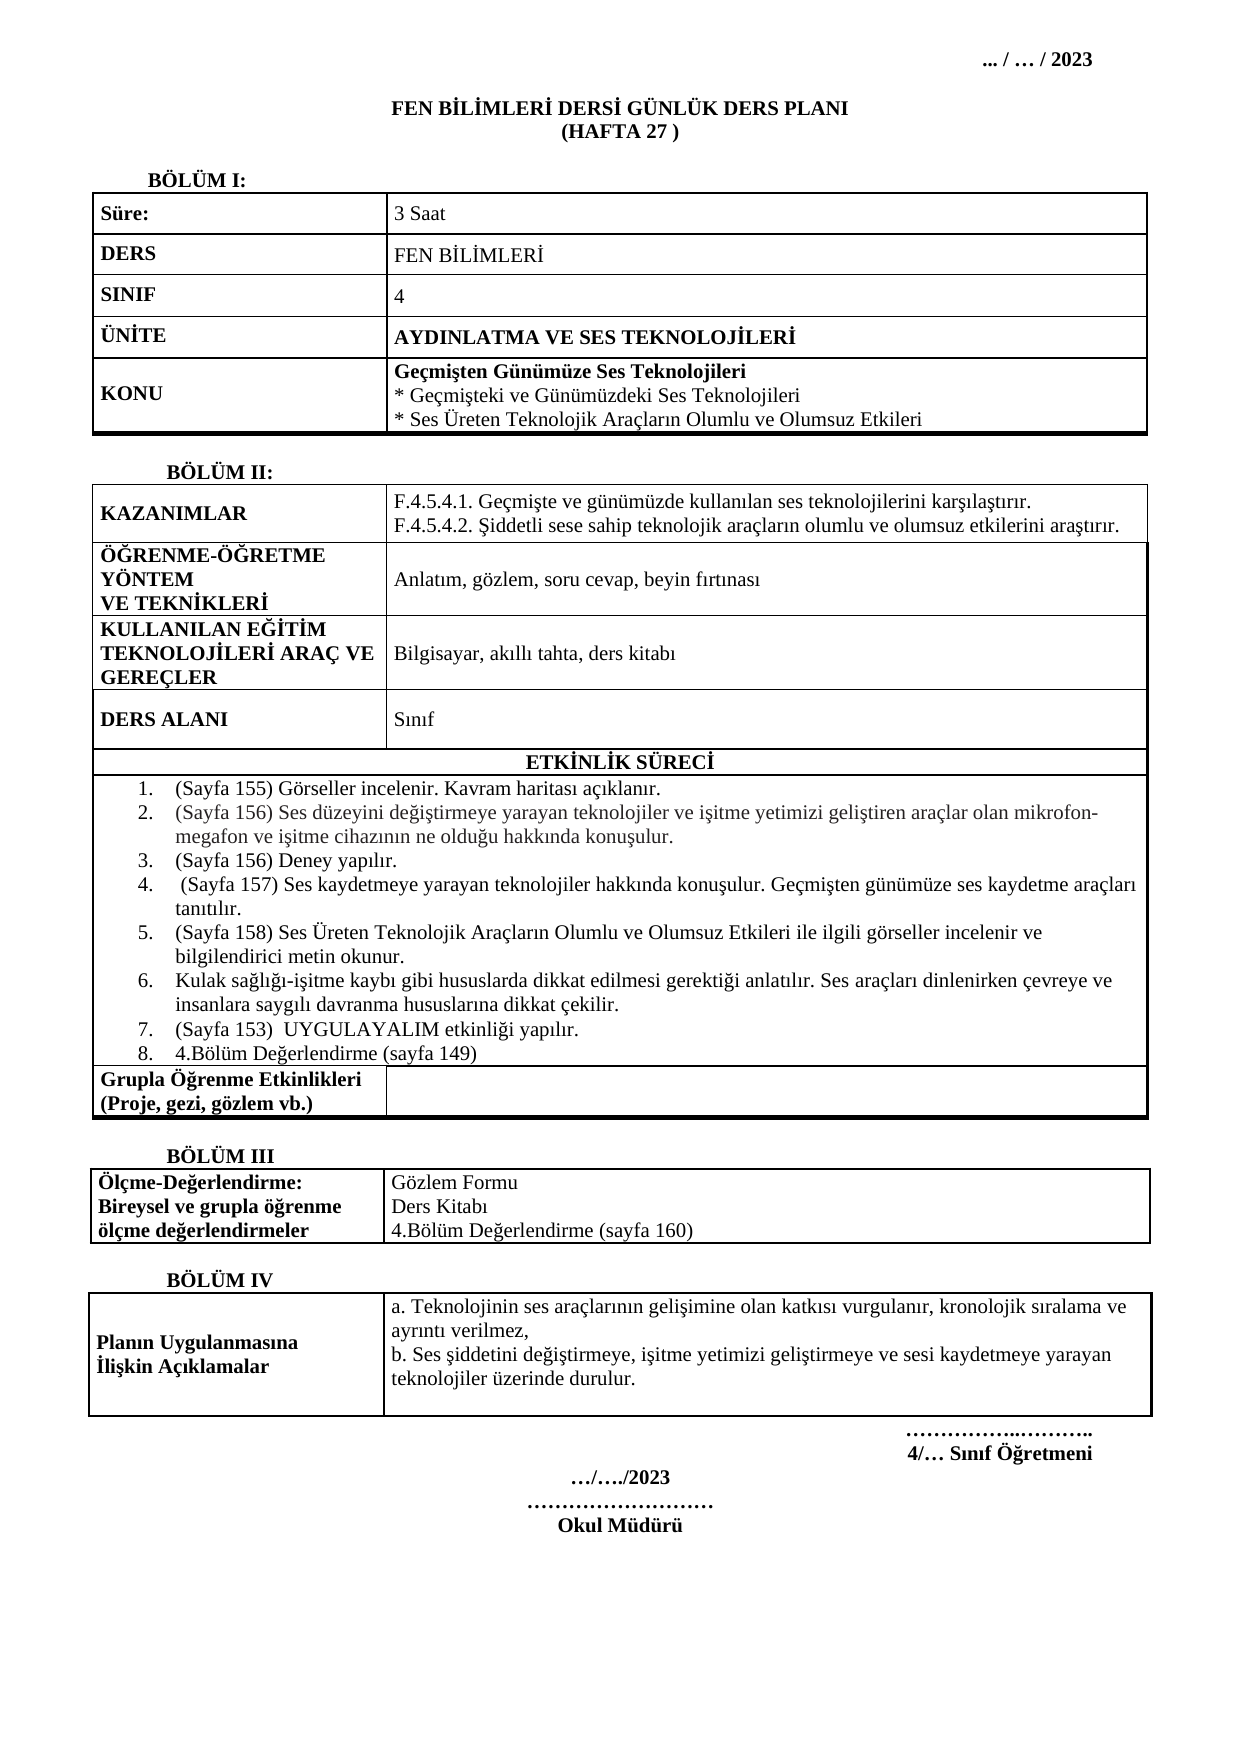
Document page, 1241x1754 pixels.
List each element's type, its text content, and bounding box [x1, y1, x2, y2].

subtitle BÖLÜM III [148, 1143, 1092, 1168]
table_header KAZANIMLAR [93, 485, 386, 542]
text …/…./2023 [148, 1465, 1092, 1489]
text ……………..……….. [148, 1417, 1092, 1441]
table_cell Grupla Öğrenme Etkinlikleri (Proje, gezi, gözlem vb.) [94, 1066, 386, 1115]
text BÖLÜM II: [148, 459, 1092, 484]
text 4/… Sınıf Öğretmeni [148, 1441, 1092, 1465]
table_cell DERS [94, 235, 386, 274]
table_cell ÜNİTE [94, 317, 386, 357]
table_cell Anlatım, gözlem, soru cevap, beyin fırtınası [387, 543, 1146, 615]
table_cell AYDINLATMA VE SES TEKNOLOJİLERİ [388, 317, 1146, 357]
text FEN BİLİMLERİ DERSİ GÜNLÜK DERS PLANI [148, 95, 1092, 119]
table_cell (Sayfa 155) Görseller incelenir. Kavram haritası açıklanır. (Sayfa 156) Ses düzeyini değiştirmeye yarayan teknolojiler ve işitme yetimizi geliştiren araçlar olan mikrofon-megafon ve işitme cihazının ne olduğu hakkında konuşulur. (Sayfa 156) Deney yapılır. (Sayfa 157) Ses kaydetmeye yarayan teknolojiler hakkında konuşulur. Geçmişten günümüze ses kaydetme araçları tanıtılır. (Sayfa 158) Ses Üreten Teknolojik Araçların Olumlu ve Olumsuz Etkileri ile ilgili görseller incelenir ve bilgilendirici metin okunur. Kulak sağlığı-işitme kaybı gibi hususlarda dikkat edilmesi gerektiği anlatılır. Ses araçları dinlenirken çevreye ve insanlara saygılı davranma hususlarına dikkat çekilir. (Sayfa 153) UYGULAYALIM etkinliği yapılır. 4.Bölüm Değerlendirme (sayfa 149) [94, 776, 1146, 1064]
table_cell DERS ALANI [94, 690, 386, 748]
table_cell FEN BİLİMLERİ [388, 235, 1146, 274]
table_header a. Teknolojinin ses araçlarının gelişimine olan katkısı vurgulanır, kronolojik sıralama ve ayrıntı verilmez, b. Ses şiddetini değiştirmeye, işitme yetimizi geliştirmeye ve sesi kaydetmeye yarayan teknolojiler üzerinde durulur. [385, 1294, 1150, 1414]
table_header Gözlem Formu Ders Kitabı 4.Bölüm Değerlendirme (sayfa 160) [385, 1170, 1149, 1242]
text Okul Müdürü [148, 1513, 1092, 1537]
table_cell KONU [94, 359, 386, 431]
text ……………………… [148, 1489, 1092, 1513]
subtitle BÖLÜM IV [148, 1268, 1092, 1292]
table_cell Bilgisayar, akıllı tahta, ders kitabı [387, 616, 1146, 689]
text (HAFTA 27 ) [148, 119, 1092, 143]
table_cell Sınıf [387, 690, 1146, 748]
table_cell SINIF [94, 275, 386, 316]
text ... / … / 2023 [148, 47, 1092, 71]
table_cell [387, 1067, 1146, 1115]
table_cell ETKİNLİK SÜRECİ [94, 750, 1146, 774]
table_header F.4.5.4.1. Geçmişte ve günümüzde kullanılan ses teknolojilerini karşılaştırır. F.4.5.4.2. Şiddetli sese sahip teknolojik araçların olumlu ve olumsuz etkilerini araştırır. [387, 485, 1147, 542]
table_header Planın Uygulanmasına İlişkin Açıklamalar [90, 1294, 383, 1414]
table_cell Geçmişten Günümüze Ses Teknolojileri * Geçmişteki ve Günümüzdeki Ses Teknolojileri * Ses Üreten Teknolojik Araçların Olumlu ve Olumsuz Etkileri [388, 359, 1146, 431]
table_header Ölçme-Değerlendirme: Bireysel ve grupla öğrenme ölçme değerlendirmeler [92, 1170, 383, 1242]
table_header 3 Saat [388, 194, 1146, 233]
text BÖLÜM I: [148, 168, 1092, 192]
table_header Süre: [94, 194, 386, 233]
table_cell ÖĞRENME-ÖĞRETME YÖNTEM VE TEKNİKLERİ [93, 543, 386, 615]
table_cell 4 [388, 275, 1146, 316]
table_cell KULLANILAN EĞİTİM TEKNOLOJİLERİ ARAÇ VE GEREÇLER [93, 616, 386, 689]
